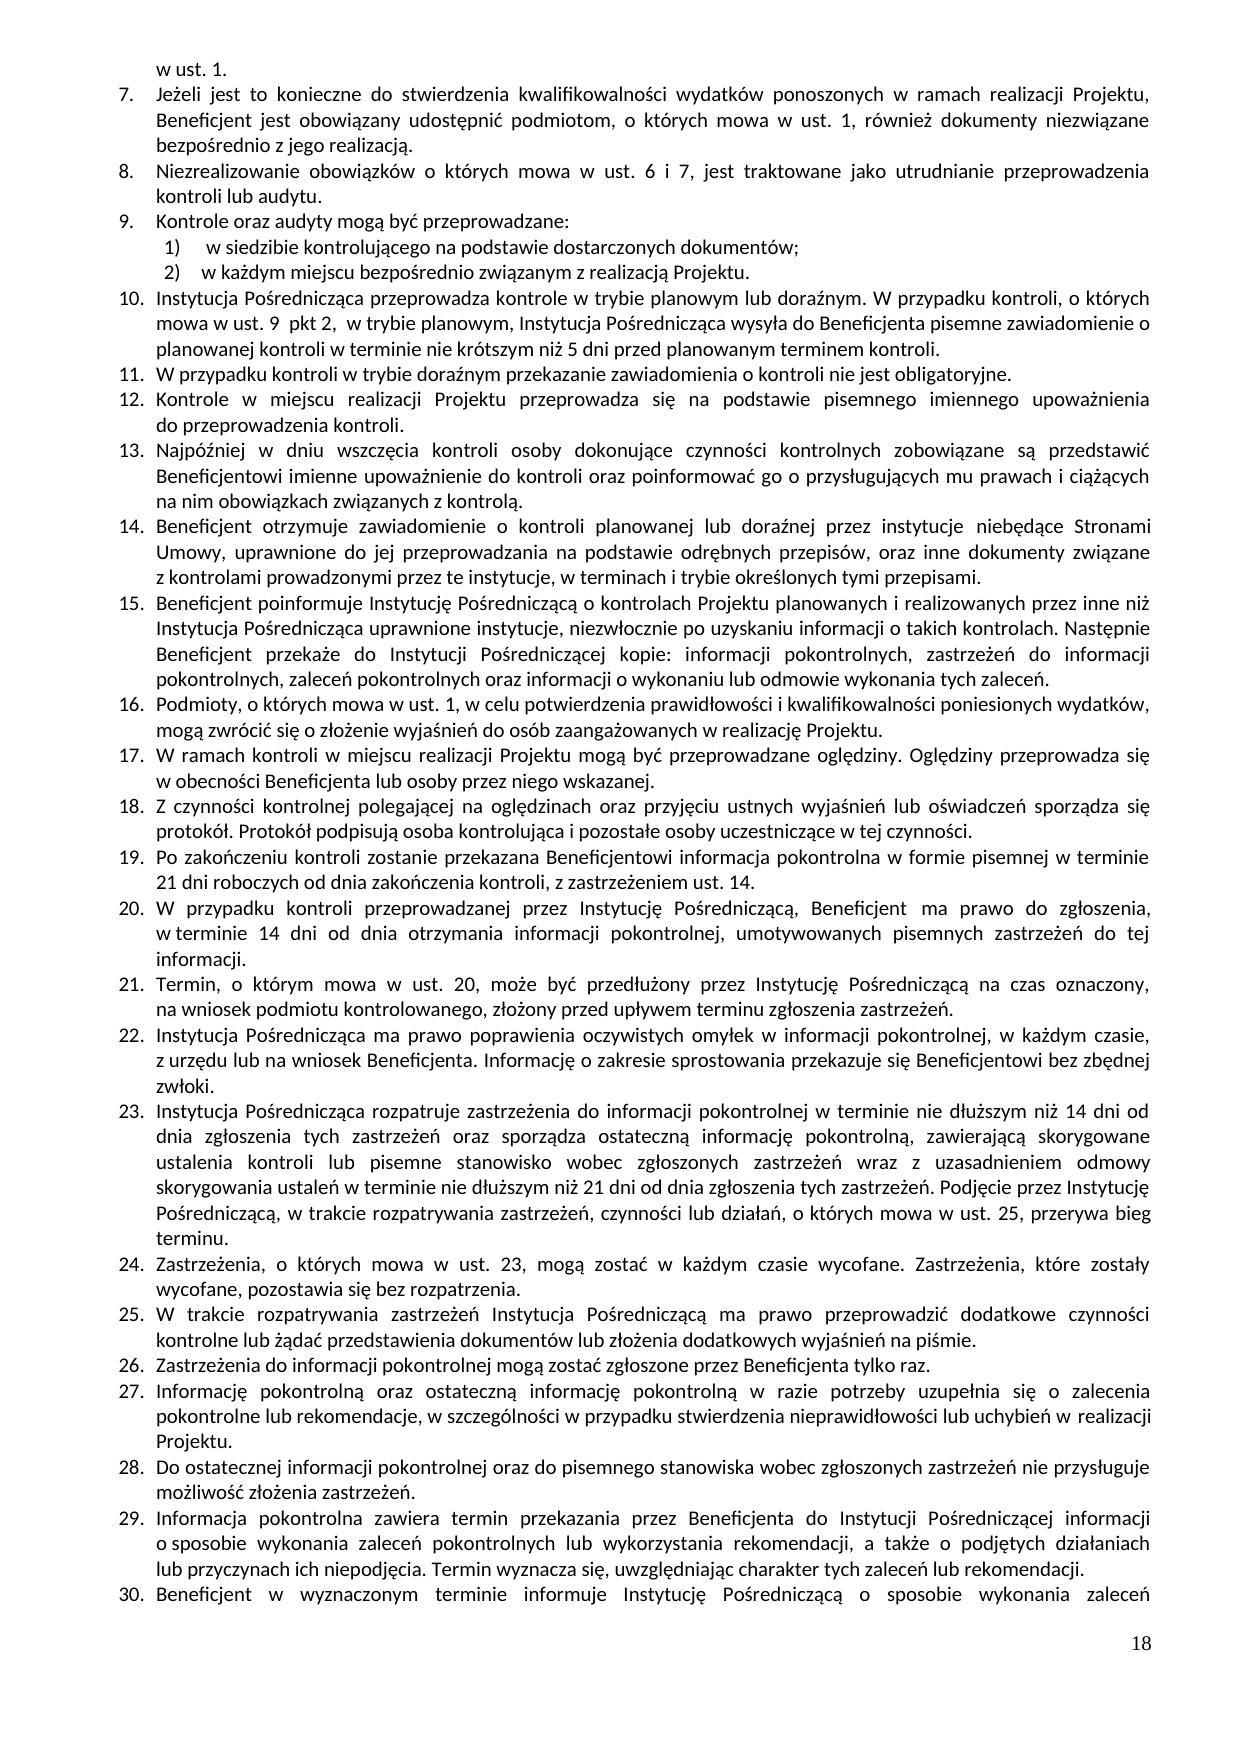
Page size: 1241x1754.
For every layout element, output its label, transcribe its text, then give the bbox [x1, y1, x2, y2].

list Najpóźniej w dniu wszczęcia kontroli osoby dokonujące czynności kontrolnych zobowiązane są przedstawić Beneficjentowi imienne upoważnienie do kontroli oraz poinformować go o przysługujących mu prawach i ciążących na nim obowiązkach związanych z kontrolą. [118, 437, 1152, 514]
list W trakcie rozpatrywania zastrzeżeń Instytucja Pośredniczącą ma prawo przeprowadzić dodatkowe czynności kontrolne lub żądać przedstawienia dokumentów lub złożenia dodatkowych wyjaśnień na piśmie. [118, 1302, 1152, 1352]
list Termin, o którym mowa w ust. 20, może być przedłużony przez Instytucję Pośredniczącą na czas oznaczony, na wniosek podmiotu kontrolowanego, złożony przed upływem terminu zgłoszenia zastrzeżeń. [118, 971, 1152, 1022]
list w każdym miejscu bezpośrednio związanym z realizacją Projektu. [164, 259, 1152, 285]
list Kontrole oraz audyty mogą być przeprowadzane: [118, 209, 1152, 234]
list W ramach kontroli w miejscu realizacji Projektu mogą być przeprowadzane oględziny. Oględziny przeprowadza się w obecności Beneficjenta lub osoby przez niego wskazanej. [118, 742, 1152, 793]
list Po zakończeniu kontroli zostanie przekazana Beneficjentowi informacja pokontrolna w formie pisemnej w terminie 21 dni roboczych od dnia zakończenia kontroli, z zastrzeżeniem ust. 14. [118, 844, 1152, 895]
list Zastrzeżenia, o których mowa w ust. 23, mogą zostać w każdym czasie wycofane. Zastrzeżenia, które zostały wycofane, pozostawia się bez rozpatrzenia. [118, 1251, 1152, 1302]
list Z czynności kontrolnej polegającej na oględzinach oraz przyjęciu ustnych wyjaśnień lub oświadczeń sporządza się protokół. Protokół podpisują osoba kontrolująca i pozostałe osoby uczestniczące w tej czynności. [118, 793, 1152, 844]
list Instytucja Pośrednicząca przeprowadza kontrole w trybie planowym lub doraźnym. W przypadku kontroli, o których mowa w ust. 9 pkt 2, w trybie planowym, Instytucja Pośrednicząca wysyła do Beneficjenta pisemne zawiadomienie o planowanej kontroli w terminie nie krótszym niż 5 dni przed planowanym terminem kontroli. [118, 285, 1152, 361]
list Beneficjent poinformuje Instytucję Pośredniczącą o kontrolach Projektu planowanych i realizowanych przez inne niż Instytucja Pośrednicząca uprawnione instytucje, niezwłocznie po uzyskaniu informacji o takich kontrolach. Następnie Beneficjent przekaże do Instytucji Pośredniczącej kopie: informacji pokontrolnych, zastrzeżeń do informacji pokontrolnych, zaleceń pokontrolnych oraz informacji o wykonaniu lub odmowie wykonania tych zaleceń. [118, 590, 1152, 692]
list w siedzibie kontrolującego na podstawie dostarczonych dokumentów; [164, 234, 1152, 259]
list Kontrole w miejscu realizacji Projektu przeprowadza się na podstawie pisemnego imiennego upoważnienia do przeprowadzenia kontroli. [118, 387, 1152, 437]
list Niezrealizowanie obowiązków o których mowa w ust. 6 i 7, jest traktowane jako utrudnianie przeprowadzenia kontroli lub audytu. [118, 158, 1152, 209]
list Do ostatecznej informacji pokontrolnej oraz do pisemnego stanowiska wobec zgłoszonych zastrzeżeń nie przysługuje możliwość złożenia zastrzeżeń. [118, 1454, 1152, 1505]
list W przypadku kontroli w trybie doraźnym przekazanie zawiadomienia o kontroli nie jest obligatoryjne. [118, 361, 1152, 387]
list Instytucja Pośrednicząca ma prawo poprawienia oczywistych omyłek w informacji pokontrolnej, w każdym czasie, z urzędu lub na wniosek Beneficjenta. Informację o zakresie sprostowania przekazuje się Beneficjentowi bez zbędnej zwłoki. [118, 1022, 1152, 1098]
list Jeżeli jest to konieczne do stwierdzenia kwalifikowalności wydatków ponoszonych w ramach realizacji Projektu, Beneficjent jest obowiązany udostępnić podmiotom, o których mowa w ust. 1, również dokumenty niezwiązane bezpośrednio z jego realizacją. [118, 82, 1152, 158]
list Informacja pokontrolna zawiera termin przekazania przez Beneficjenta do Instytucji Pośredniczącej informacji o sposobie wykonania zaleceń pokontrolnych lub wykorzystania rekomendacji, a także o podjętych działaniach lub przyczynach ich niepodjęcia. Termin wyznacza się, uwzględniając charakter tych zaleceń lub rekomendacji. [118, 1505, 1152, 1581]
list Zastrzeżenia do informacji pokontrolnej mogą zostać zgłoszone przez Beneficjenta tylko raz. [118, 1352, 1152, 1378]
list Informację pokontrolną oraz ostateczną informację pokontrolną w razie potrzeby uzupełnia się o zalecenia pokontrolne lub rekomendacje, w szczególności w przypadku stwierdzenia nieprawidłowości lub uchybień w realizacji Projektu. [118, 1378, 1152, 1454]
list Beneficjent otrzymuje zawiadomienie o kontroli planowanej lub doraźnej przez instytucje niebędące Stronami Umowy, uprawnione do jej przeprowadzania na podstawie odrębnych przepisów, oraz inne dokumenty związane z kontrolami prowadzonymi przez te instytucje, w terminach i trybie określonych tymi przepisami. [118, 514, 1152, 590]
list W przypadku kontroli przeprowadzanej przez Instytucję Pośredniczącą, Beneficjent ma prawo do zgłoszenia, w terminie 14 dni od dnia otrzymania informacji pokontrolnej, umotywowanych pisemnych zastrzeżeń do tej informacji. [118, 895, 1152, 971]
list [118, 56, 1152, 82]
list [118, 1581, 1152, 1607]
list Instytucja Pośrednicząca rozpatruje zastrzeżenia do informacji pokontrolnej w terminie nie dłuższym niż 14 dni od dnia zgłoszenia tych zastrzeżeń oraz sporządza ostateczną informację pokontrolną, zawierającą skorygowane ustalenia kontroli lub pisemne stanowisko wobec zgłoszonych zastrzeżeń wraz z uzasadnieniem odmowy skorygowania ustaleń w terminie nie dłuższym niż 21 dni od dnia zgłoszenia tych zastrzeżeń. Podjęcie przez Instytucję Pośredniczącą, w trakcie rozpatrywania zastrzeżeń, czynności lub działań, o których mowa w ust. 25, przerywa bieg terminu. [118, 1098, 1152, 1251]
list Podmioty, o których mowa w ust. 1, w celu potwierdzenia prawidłowości i kwalifikowalności poniesionych wydatków, mogą zwrócić się o złożenie wyjaśnień do osób zaangażowanych w realizację Projektu. [118, 692, 1152, 742]
